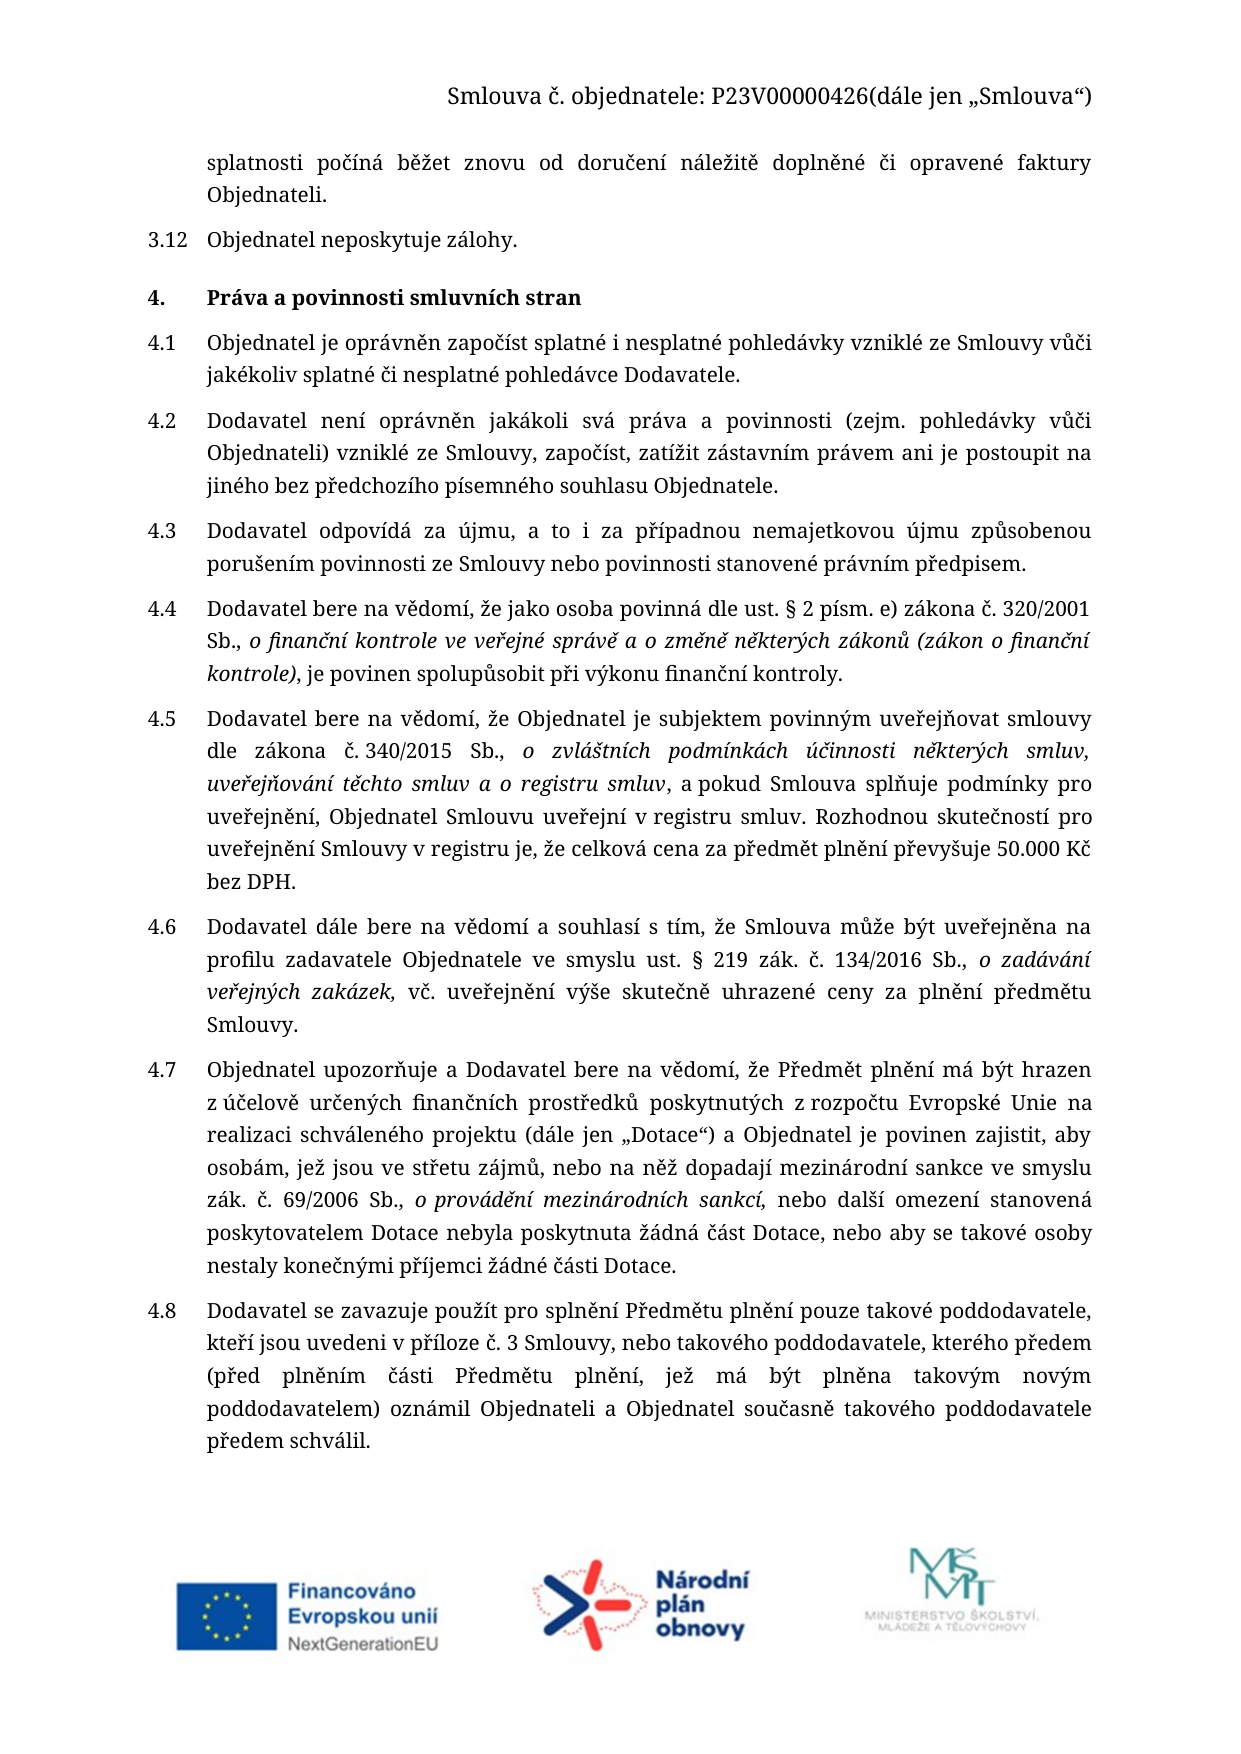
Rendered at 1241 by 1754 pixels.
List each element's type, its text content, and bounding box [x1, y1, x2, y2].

list Dodavatel odpovídá za újmu, a to i za případnou nemajetkovou újmu způsobenou porušením povinnosti ze Smlouvy nebo povinnosti stanovené právním předpisem. [148, 516, 1093, 577]
list Dodavatel bere na vědomí, že Objednatel je subjektem povinným uveřejňovat smlouvy dle zákona č. 340/2015 Sb., o zvláštních podmínkách účinnosti některých smluv, uveřejňování těchto smluv a o registru smluv, a pokud Smlouva splňuje podmínky pro uveřejnění, Objednatel Smlouvu uveřejní v registru smluv. Rozhodnou skutečností pro uveřejnění Smlouvy v registru je, že celková cena za předmět plnění převyšuje 50.000 Kč bez DPH. [148, 704, 1093, 896]
list Objednatel je oprávněn započíst splatné i nesplatné pohledávky vzniklé ze Smlouvy vůči jakékoliv splatné či nesplatné pohledávce Dodavatele. [148, 328, 1093, 389]
picture [147, 1500, 1093, 1678]
list Dodavatel není oprávněn jakákoli svá práva a povinnosti (zejm. pohledávky vůči Objednateli) vzniklé ze Smlouvy, započíst, zatížit zástavním právem ani je postoupit na jiného bez předchozího písemného souhlasu Objednatele. [148, 406, 1093, 499]
list Dodavatel dále bere na vědomí a souhlasí s tím, že Smlouva může být uveřejněna na profilu zadavatele Objednatele ve smyslu ust. § 219 zák. č. 134/2016 Sb., o zadávání veřejných zakázek, vč. uveřejnění výše skutečně uhrazené ceny za plnění předmětu Smlouvy. [148, 912, 1093, 1038]
list Objednatel upozorňuje a Dodavatel bere na vědomí, že Předmět plnění má být hrazen z účelově určených finančních prostředků poskytnutých z rozpočtu Evropské Unie na realizaci schváleného projektu (dále jen „Dotace“) a Objednatel je povinen zajistit, aby osobám, jež jsou ve střetu zájmů, nebo na něž dopadají mezinárodní sankce ve smyslu zák. č. 69/2006 Sb., o provádění mezinárodních sankcí, nebo další omezení stanovená poskytovatelem Dotace nebyla poskytnuta žádná část Dotace, nebo aby se takové osoby nestaly konečnými příjemci žádné části Dotace. [148, 1055, 1093, 1279]
list Objednatel neposkytuje zálohy. [148, 225, 1093, 254]
list Dodavatel bere na vědomí, že jako osoba povinná dle ust. § 2 písm. e) zákona č. 320/2001 Sb., o finanční kontrole ve veřejné správě a o změně některých zákonů (zákon o finanční kontrole), je povinen spolupůsobit při výkonu finanční kontroly. [148, 594, 1093, 687]
list Dodavatel se zavazuje použít pro splnění Předmětu plnění pouze takové poddodavatele, kteří jsou uvedeni v příloze č. 3 Smlouvy, nebo takového poddodavatele, kterého předem (před plněním části Předmětu plnění, jež má být plněna takovým novým poddodavatelem) oznámil Objednateli a Objednatel současně takového poddodavatele předem schválil. [148, 1296, 1093, 1455]
list Práva a povinnosti smluvních stran [148, 283, 1093, 311]
